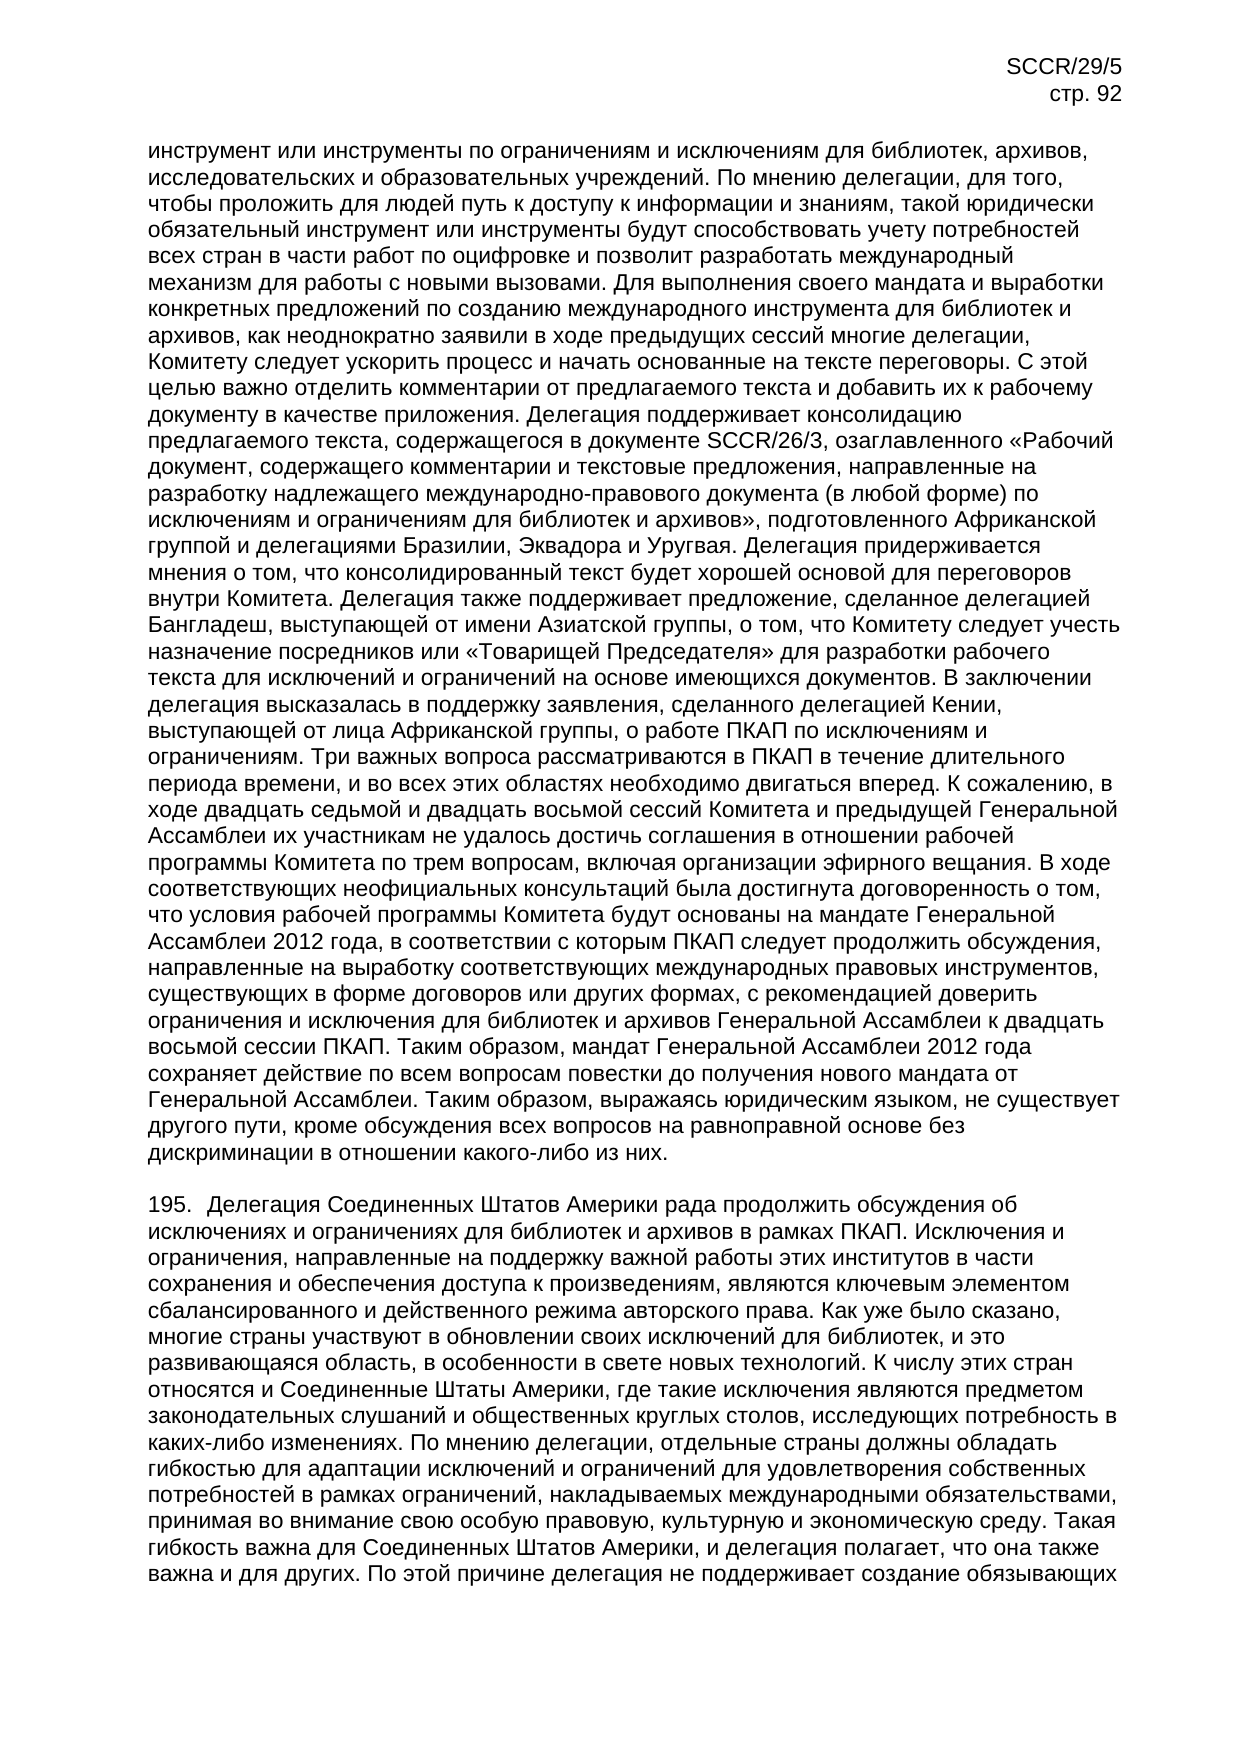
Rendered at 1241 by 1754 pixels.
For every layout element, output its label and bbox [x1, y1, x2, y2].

list [148, 137, 1122, 1165]
list [148, 1191, 1122, 1587]
